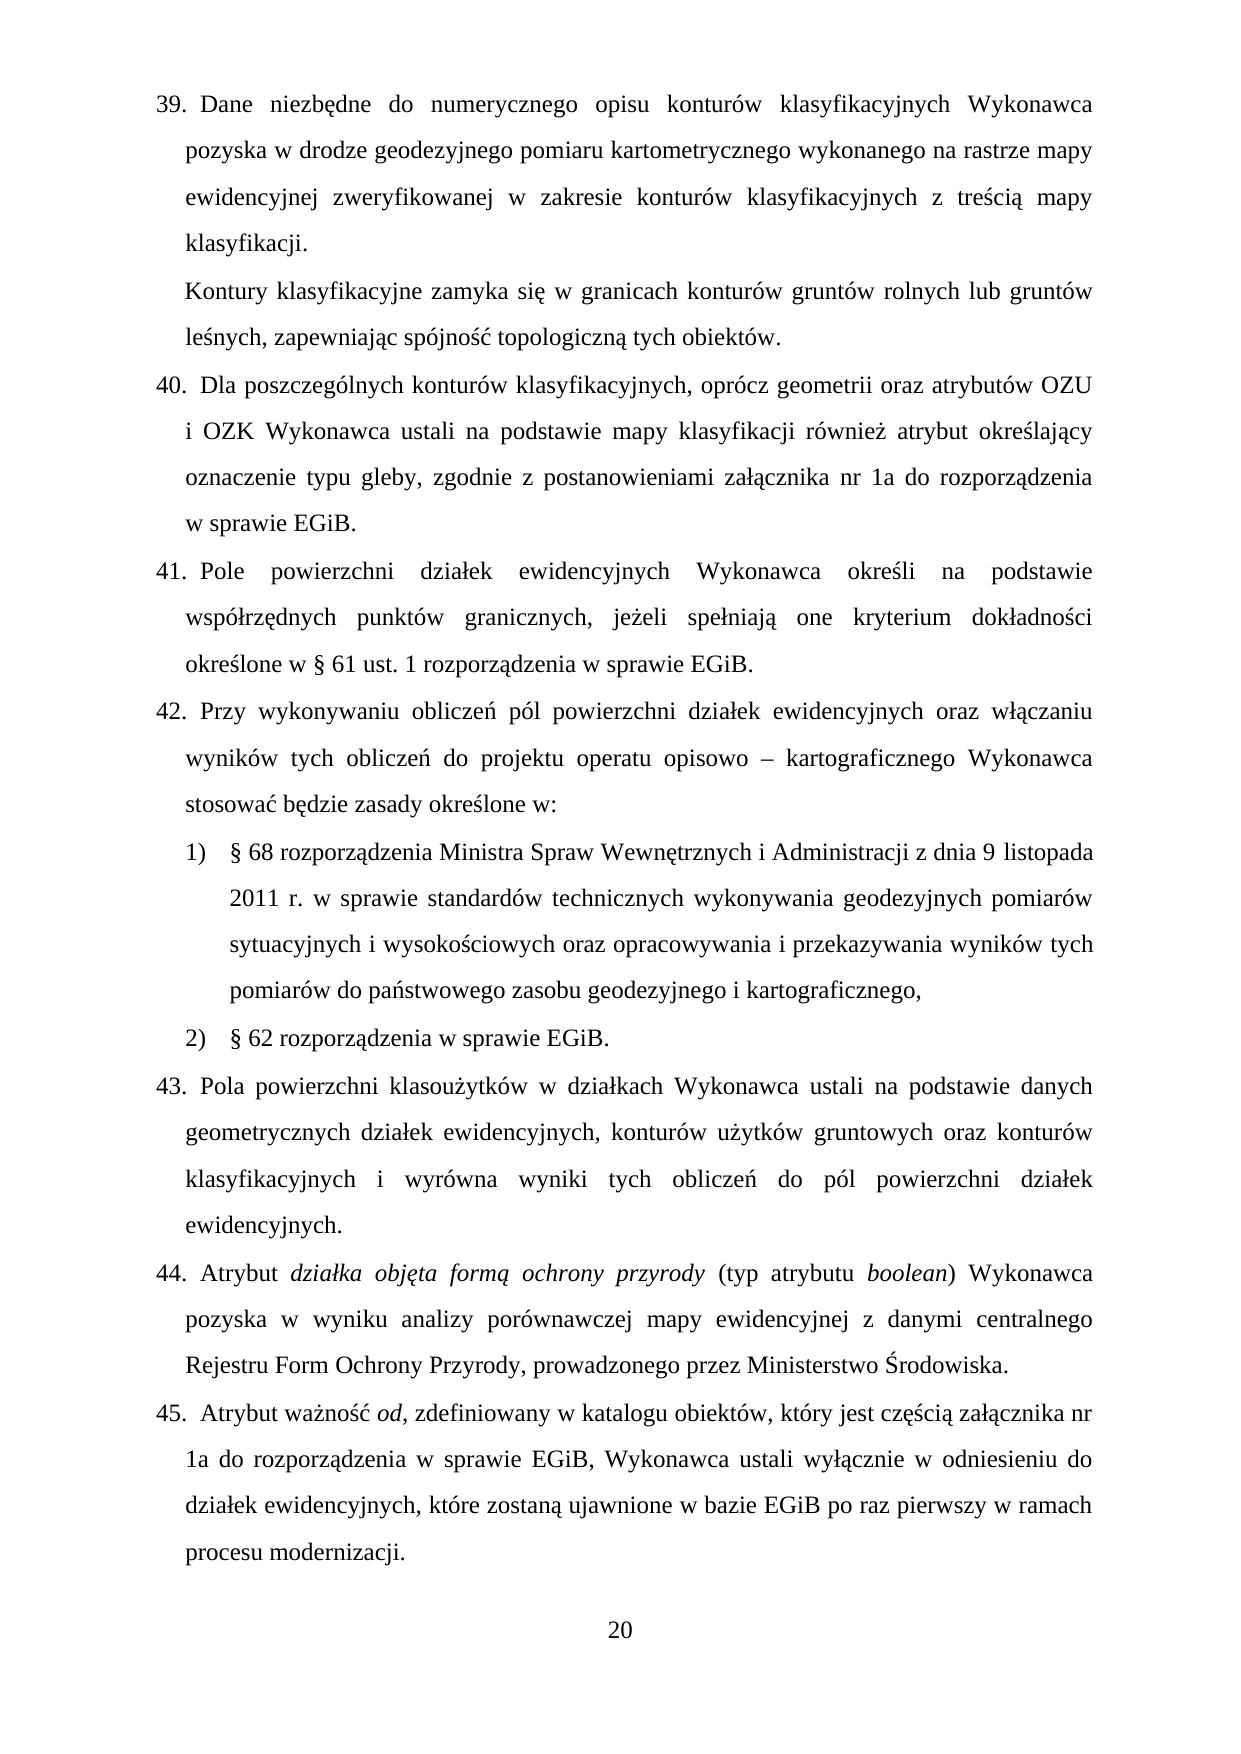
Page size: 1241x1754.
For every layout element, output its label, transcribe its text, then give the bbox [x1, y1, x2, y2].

list Pola powierzchni klasoużytków w działkach Wykonawca ustali na podstawie danych geometrycznych działek ewidencyjnych, konturów użytków gruntowych oraz konturów klasyfikacyjnych i wyrówna wyniki tych obliczeń do pól powierzchni działek ewidencyjnych. [156, 1071, 1093, 1239]
list Atrybut działka objęta formą ochrony przyrody (typ atrybutu boolean) Wykonawca pozyska w wyniku analizy porównawczej mapy ewidencyjnej z danymi centralnego Rejestru Form Ochrony Przyrody, prowadzonego przez Ministerstwo Środowiska. [156, 1258, 1093, 1379]
list Przy wykonywaniu obliczeń pól powierzchni działek ewidencyjnych oraz włączaniu wyników tych obliczeń do projektu operatu opisowo – kartograficznego Wykonawca stosować będzie zasady określone w: [156, 696, 1093, 818]
list Dane niezbędne do numerycznego opisu konturów klasyfikacyjnych Wykonawca pozyska w drodze geodezyjnego pomiaru kartometrycznego wykonanego na rastrze mapy ewidencyjnej zweryfikowanej w zakresie konturów klasyfikacyjnych z treścią mapy klasyfikacji. [156, 89, 1093, 257]
list Dla poszczególnych konturów klasyfikacyjnych, oprócz geometrii oraz atrybutów OZU i OZK Wykonawca ustali na podstawie mapy klasyfikacji również atrybut określający oznaczenie typu gleby, zgodnie z postanowieniami załącznika nr 1a do rozporządzenia w sprawie EGiB. [156, 370, 1093, 537]
list § 68 rozporządzenia Ministra Spraw Wewnętrznych i Administracji z dnia 9 listopada 2011 r. w sprawie standardów technicznych wykonywania geodezyjnych pomiarów sytuacyjnych i wysokościowych oraz opracowywania i przekazywania wyników tych pomiarów do państwowego zasobu geodezyjnego i kartograficznego, [185, 837, 1093, 1004]
text Kontury klasyfikacyjne zamyka się w granicach konturów gruntów rolnych lub gruntów leśnych, zapewniając spójność topologiczną tych obiektów. [184, 276, 1093, 351]
list § 62 rozporządzenia w sprawie EGiB. [185, 1023, 1093, 1052]
list Atrybut ważność od, zdefiniowany w katalogu obiektów, który jest częścią załącznika nr 1a do rozporządzenia w sprawie EGiB, Wykonawca ustali wyłącznie w odniesieniu do działek ewidencyjnych, które zostaną ujawnione w bazie EGiB po raz pierwszy w ramach procesu modernizacji. [156, 1398, 1093, 1565]
list Pole powierzchni działek ewidencyjnych Wykonawca określi na podstawie współrzędnych punktów granicznych, jeżeli spełniają one kryterium dokładności określone w § 61 ust. 1 rozporządzenia w sprawie EGiB. [156, 556, 1093, 677]
